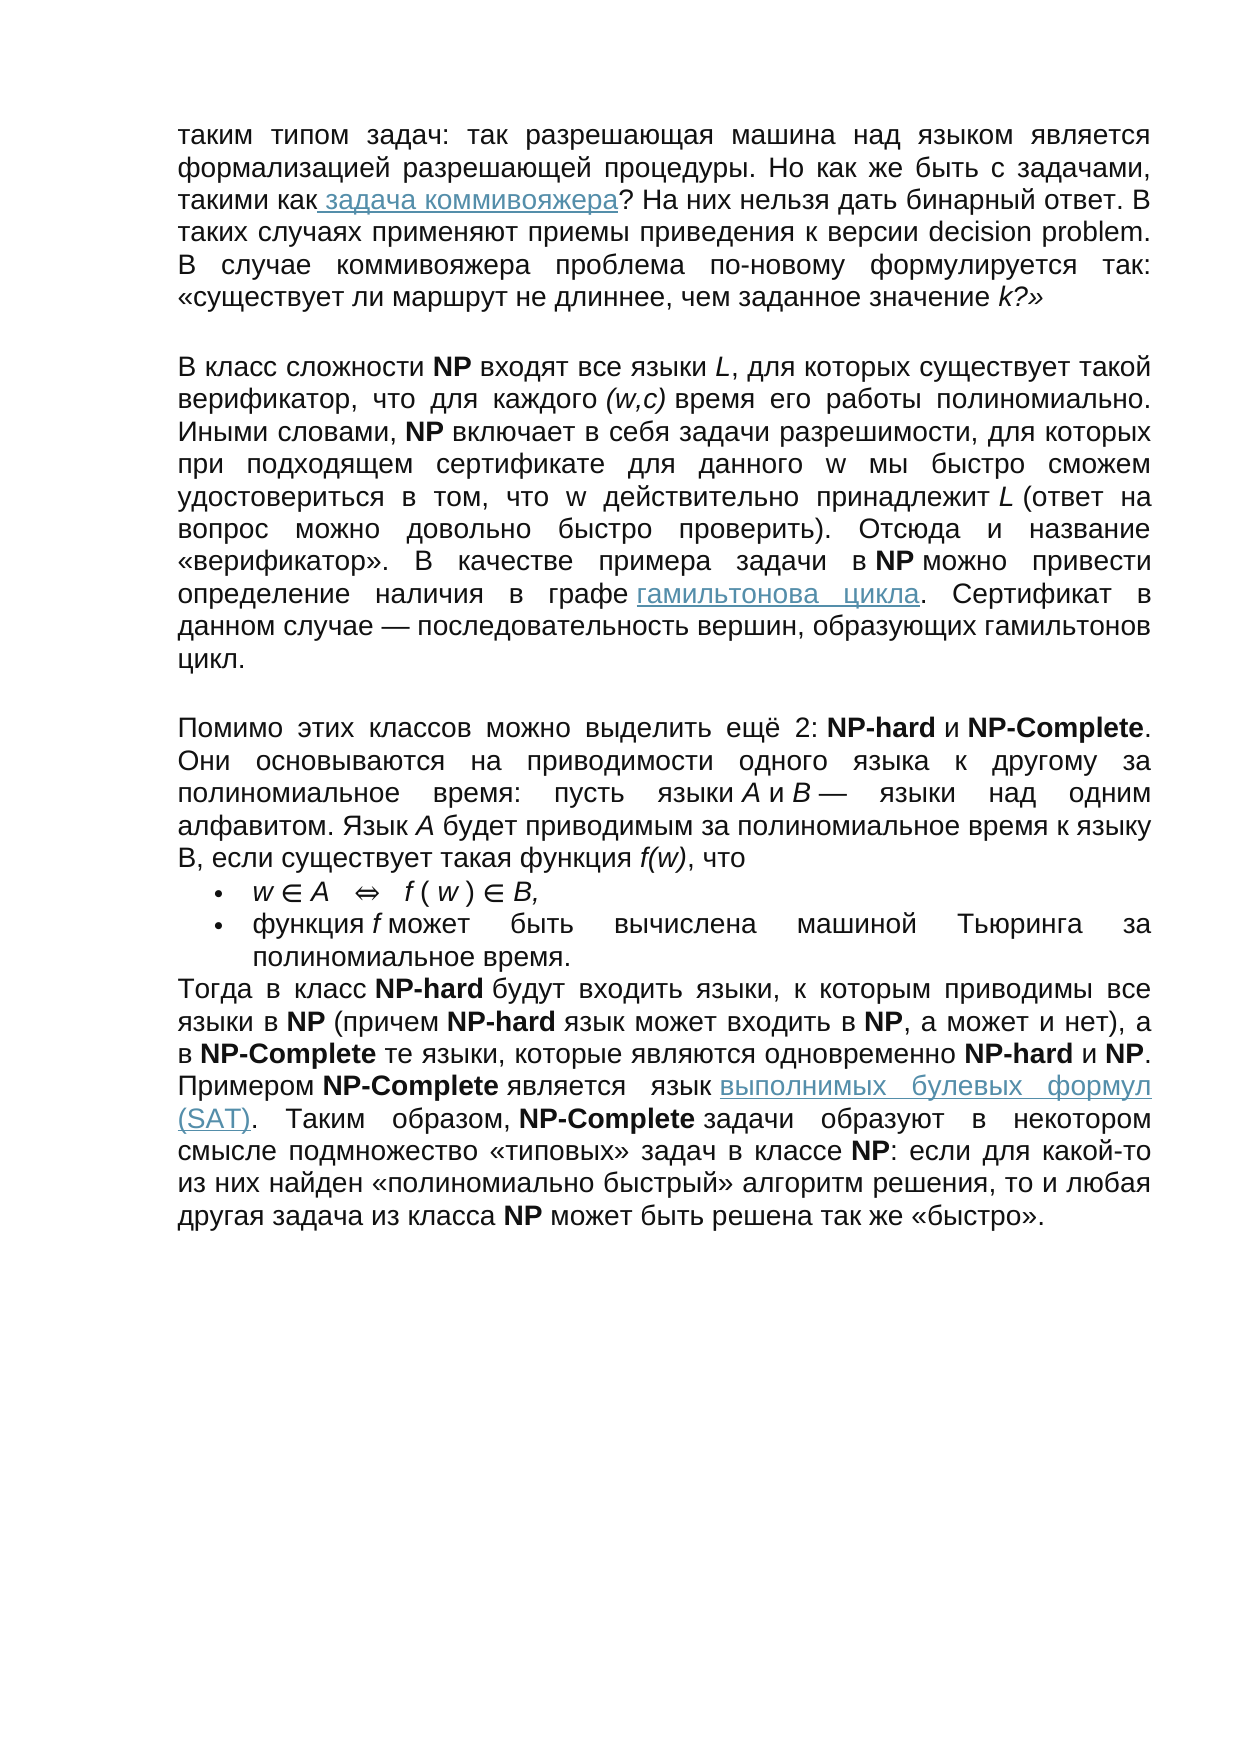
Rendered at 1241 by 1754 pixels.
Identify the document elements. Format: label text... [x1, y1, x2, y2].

list w ∈ A ⇔ f ( w ) ∈ B, [215, 873, 1152, 907]
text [177, 118, 1152, 312]
list функция f может быть вычислена машиной Тьюринга за полиномиальное время. [215, 907, 1152, 972]
text Тогда в класс NP-hard будут входить языки, к которым приводимы все языки в NP (причем NP-hard язык может входить в NP, а может и нет), а в NP-Complete те языки, которые являются одновременно NP-hard и NP. Примером NP-Complete является язык выполнимых булевых формул (SAT). Таким образом, NP-Complete задачи образуют в некотором смысле подмножество «типовых» задач в классе NP: если для какой-то из них найден «полиномиально быстрый» алгоритм решения, то и любая другая задача из класса NP может быть решена так же «быстро». [177, 972, 1152, 1231]
text Помимо этих классов можно выделить ещё 2: NP-hard и NP-Complete. Они основываются на приводимости одного языка к другому за полиномиальное время: пусть языки A и B — языки над одним алфавитом. Язык А будет приводимым за полиномиальное время к языку B, если существует такая функция f(w), что [177, 711, 1152, 873]
text В класс сложности NP входят все языки L, для которых существует такой верификатор, что для каждого (w,c) время его работы полиномиально. Иными словами, NP включает в себя задачи разрешимости, для которых при подходящем сертификате для данного w мы быстро сможем удостовериться в том, что w действительно принадлежит L (ответ на вопрос можно довольно быстро проверить). Отсюда и название «верификатор». В качестве примера задачи в NP можно привести определение наличия в графе гамильтонова цикла. Сертификат в данном случае — последовательность вершин, образующих гамильтонов цикл. [177, 350, 1152, 674]
